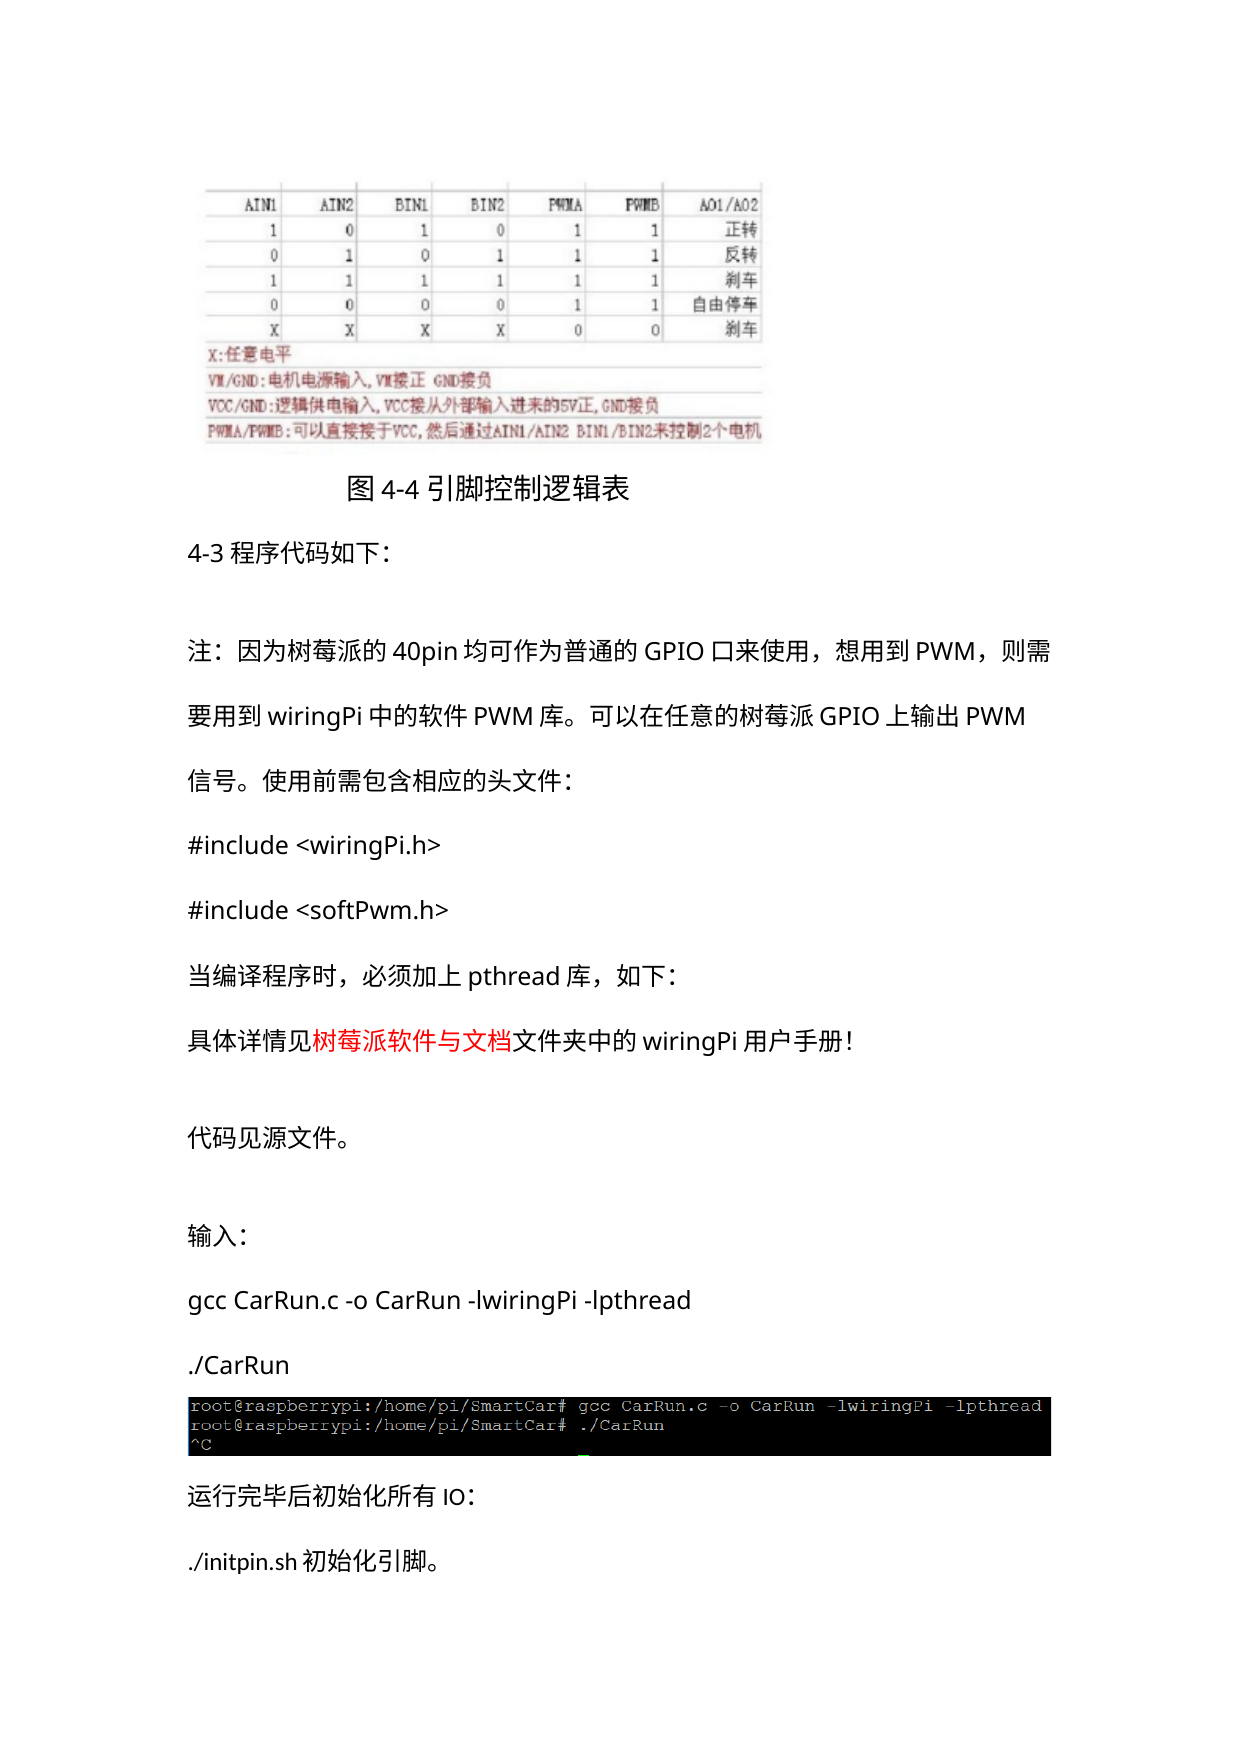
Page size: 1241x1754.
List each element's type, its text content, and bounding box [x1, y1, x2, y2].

text #include <wiringPi.h> [187, 812, 1053, 877]
text 注：因为树莓派的40pin均可作为普通的GPIO口来使用，想用到PWM，则需要用到wiringPi中的软件PWM库。可以在任意的树莓派GPIO上输出PWM信号。使用前需包含相应的头文件： [187, 617, 1053, 812]
picture [187, 1397, 1052, 1456]
text ./CarRun [187, 1332, 1053, 1397]
text #include <softPwm.h> [187, 877, 1053, 942]
text gcc CarRun.c -o CarRun -lwiringPi -lpthread [187, 1267, 1053, 1332]
text 代码见源文件。 [187, 1104, 1053, 1169]
text 运行完毕后初始化所有IO： [187, 1462, 1053, 1527]
text 具体详情见树莓派软件与文档文件夹中的wiringPi用户手册！ [187, 1007, 1053, 1072]
text 当编译程序时，必须加上pthread库，如下： [187, 942, 1053, 1007]
text ./initpin.sh初始化引脚。 [187, 1527, 1053, 1592]
text 图4-4 引脚控制逻辑表 [187, 454, 1053, 519]
picture [187, 162, 796, 455]
text 输入： [187, 1202, 1053, 1267]
text 4-3 程序代码如下： [187, 519, 1053, 584]
